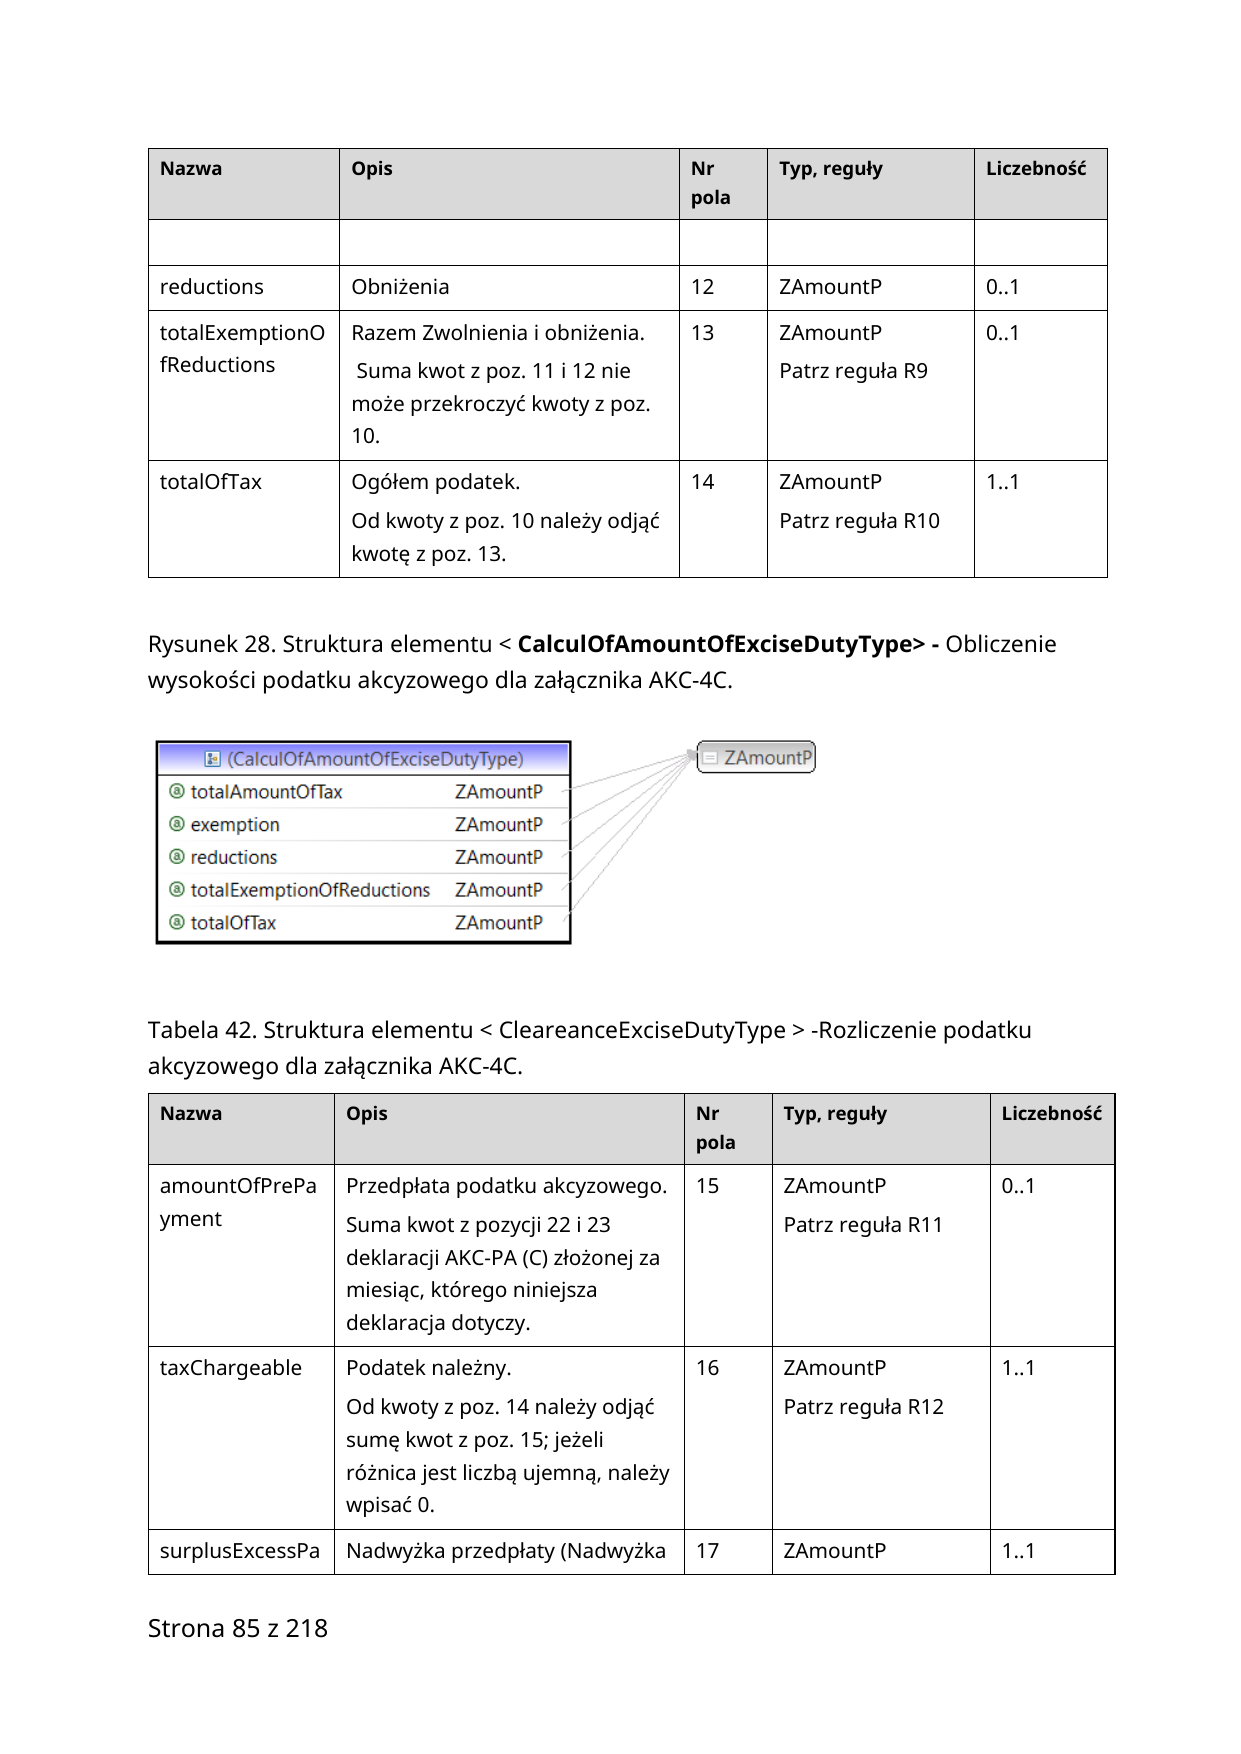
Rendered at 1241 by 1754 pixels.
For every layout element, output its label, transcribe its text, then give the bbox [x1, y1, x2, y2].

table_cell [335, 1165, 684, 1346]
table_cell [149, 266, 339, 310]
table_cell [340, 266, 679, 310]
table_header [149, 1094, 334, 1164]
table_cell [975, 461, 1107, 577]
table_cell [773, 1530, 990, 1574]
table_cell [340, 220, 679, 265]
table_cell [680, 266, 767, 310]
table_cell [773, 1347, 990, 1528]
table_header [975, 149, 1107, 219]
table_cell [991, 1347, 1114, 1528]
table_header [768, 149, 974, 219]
text Tabela 42. Struktura elementu < CleareanceExciseDutyType > -Rozliczenie podatku akcyzowego dla załącznika AKC-4C. [148, 1014, 1092, 1082]
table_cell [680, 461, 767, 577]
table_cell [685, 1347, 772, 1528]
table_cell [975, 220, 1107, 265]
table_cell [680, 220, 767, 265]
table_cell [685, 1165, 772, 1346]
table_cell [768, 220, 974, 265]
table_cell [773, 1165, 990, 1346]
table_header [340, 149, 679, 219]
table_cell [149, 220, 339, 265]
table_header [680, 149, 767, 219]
picture [147, 728, 826, 961]
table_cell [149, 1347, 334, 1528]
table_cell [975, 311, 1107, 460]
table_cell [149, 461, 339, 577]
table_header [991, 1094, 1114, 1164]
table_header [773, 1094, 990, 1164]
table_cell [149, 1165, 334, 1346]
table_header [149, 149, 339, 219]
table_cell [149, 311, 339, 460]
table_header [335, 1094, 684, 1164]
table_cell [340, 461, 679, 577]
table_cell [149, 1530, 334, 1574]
text Rysunek 28. Struktura elementu < CalculOfAmountOfExciseDutyType> - Obliczenie wysokości podatku akcyzowego dla załącznika AKC-4C. [148, 628, 1092, 695]
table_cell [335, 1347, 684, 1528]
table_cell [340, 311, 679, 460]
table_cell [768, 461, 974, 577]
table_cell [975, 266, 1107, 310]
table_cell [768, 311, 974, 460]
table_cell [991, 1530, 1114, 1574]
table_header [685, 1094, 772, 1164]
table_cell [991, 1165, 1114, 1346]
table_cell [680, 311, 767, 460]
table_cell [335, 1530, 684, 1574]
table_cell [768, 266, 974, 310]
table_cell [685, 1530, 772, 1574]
